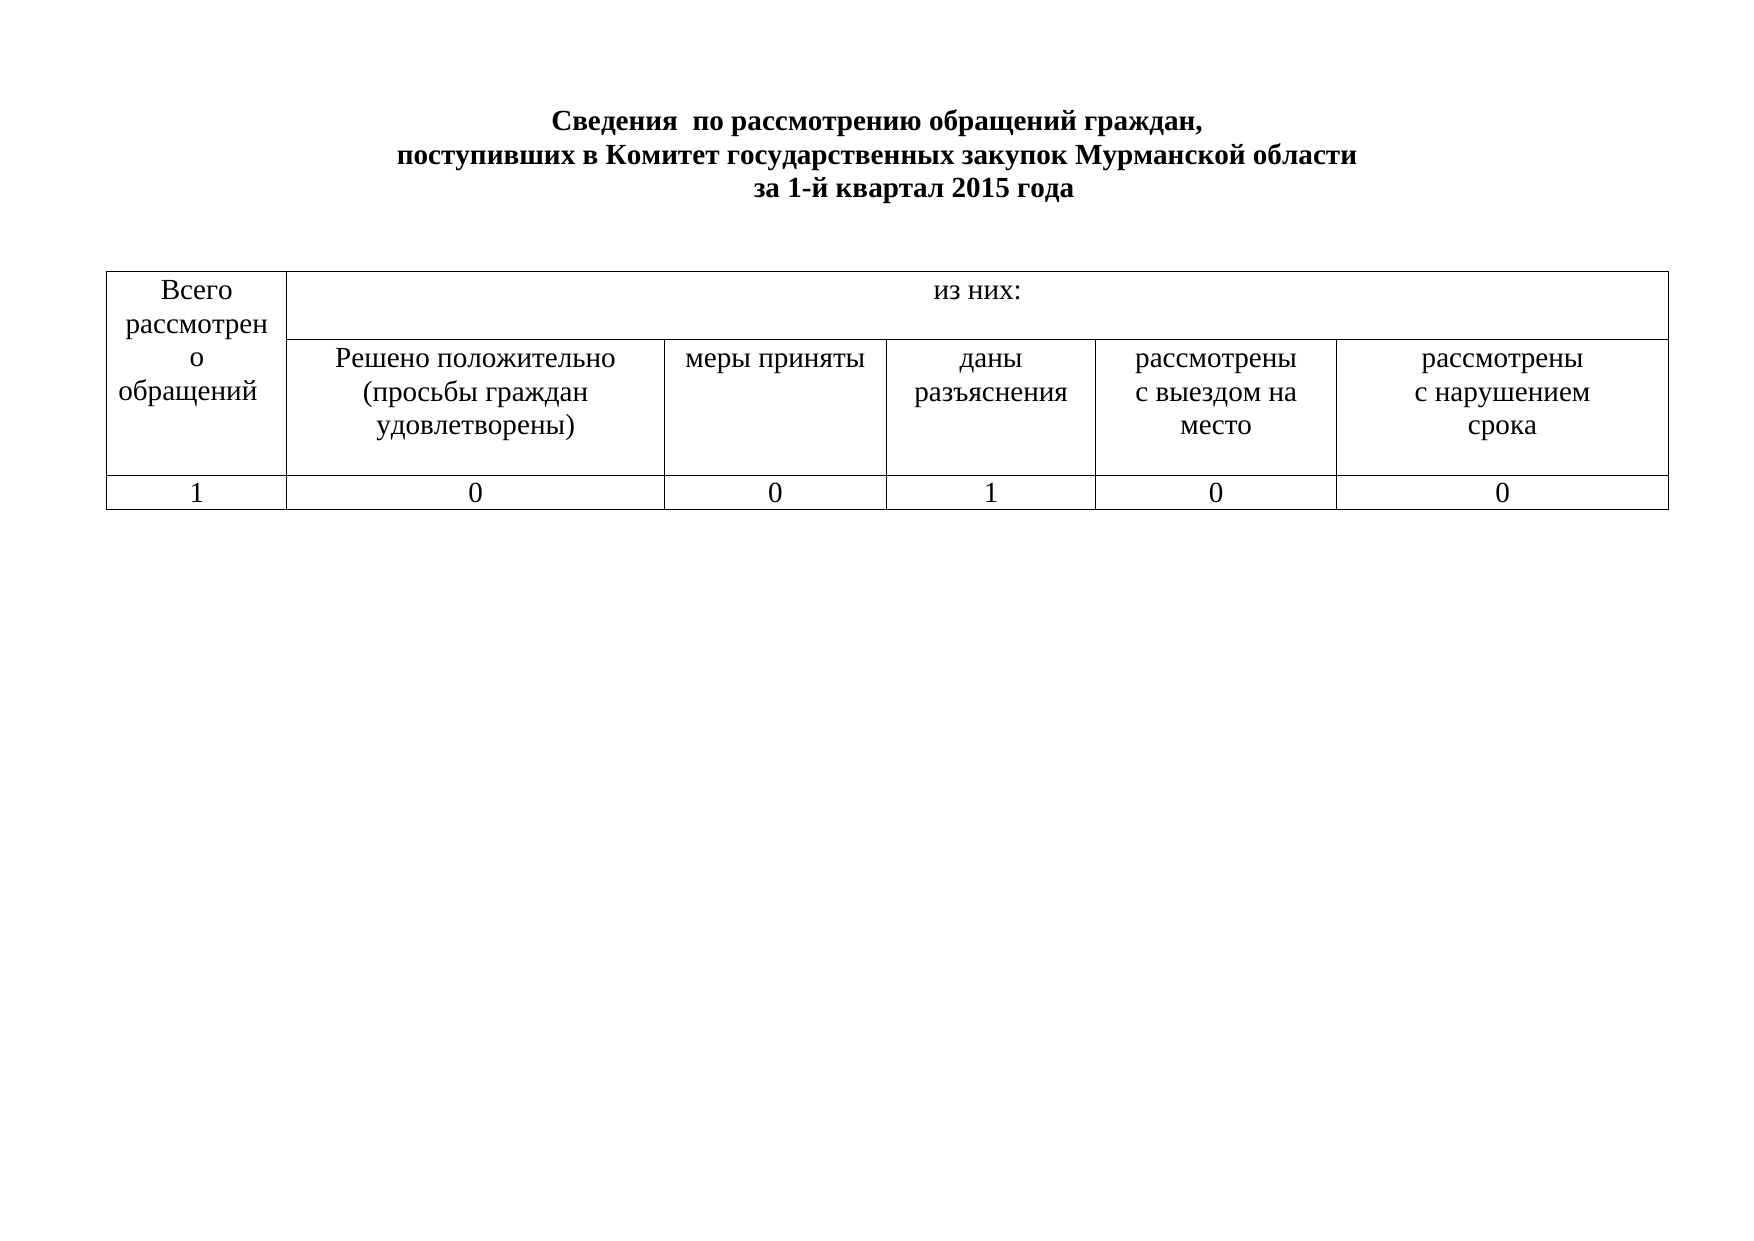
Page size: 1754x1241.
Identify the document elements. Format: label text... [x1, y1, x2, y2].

table_cell меры приняты [665, 340, 886, 474]
table_cell Решено положительно (просьбы граждан удовлетворены) [287, 340, 664, 474]
table_cell 0 [1337, 476, 1668, 509]
text поступивших в Комитет государственных закупок Мурманской области [118, 137, 1636, 171]
table_cell даны разъяснения [887, 340, 1095, 474]
table_cell 0 [665, 476, 886, 509]
text Сведения по рассмотрению обращений граждан, [118, 103, 1636, 137]
text за 1-й квартал 2015 года [118, 171, 1636, 204]
table_cell рассмотрены с нарушением срока [1337, 340, 1668, 474]
table_header из них: [287, 272, 1668, 339]
table_cell 0 [1096, 476, 1336, 509]
table_header Всего рассмотрено обращений [107, 272, 286, 474]
table_cell 1 [107, 476, 286, 509]
table_cell рассмотрены с выездом на место [1096, 340, 1336, 474]
table_cell 1 [887, 476, 1095, 509]
table_cell 0 [287, 476, 664, 509]
